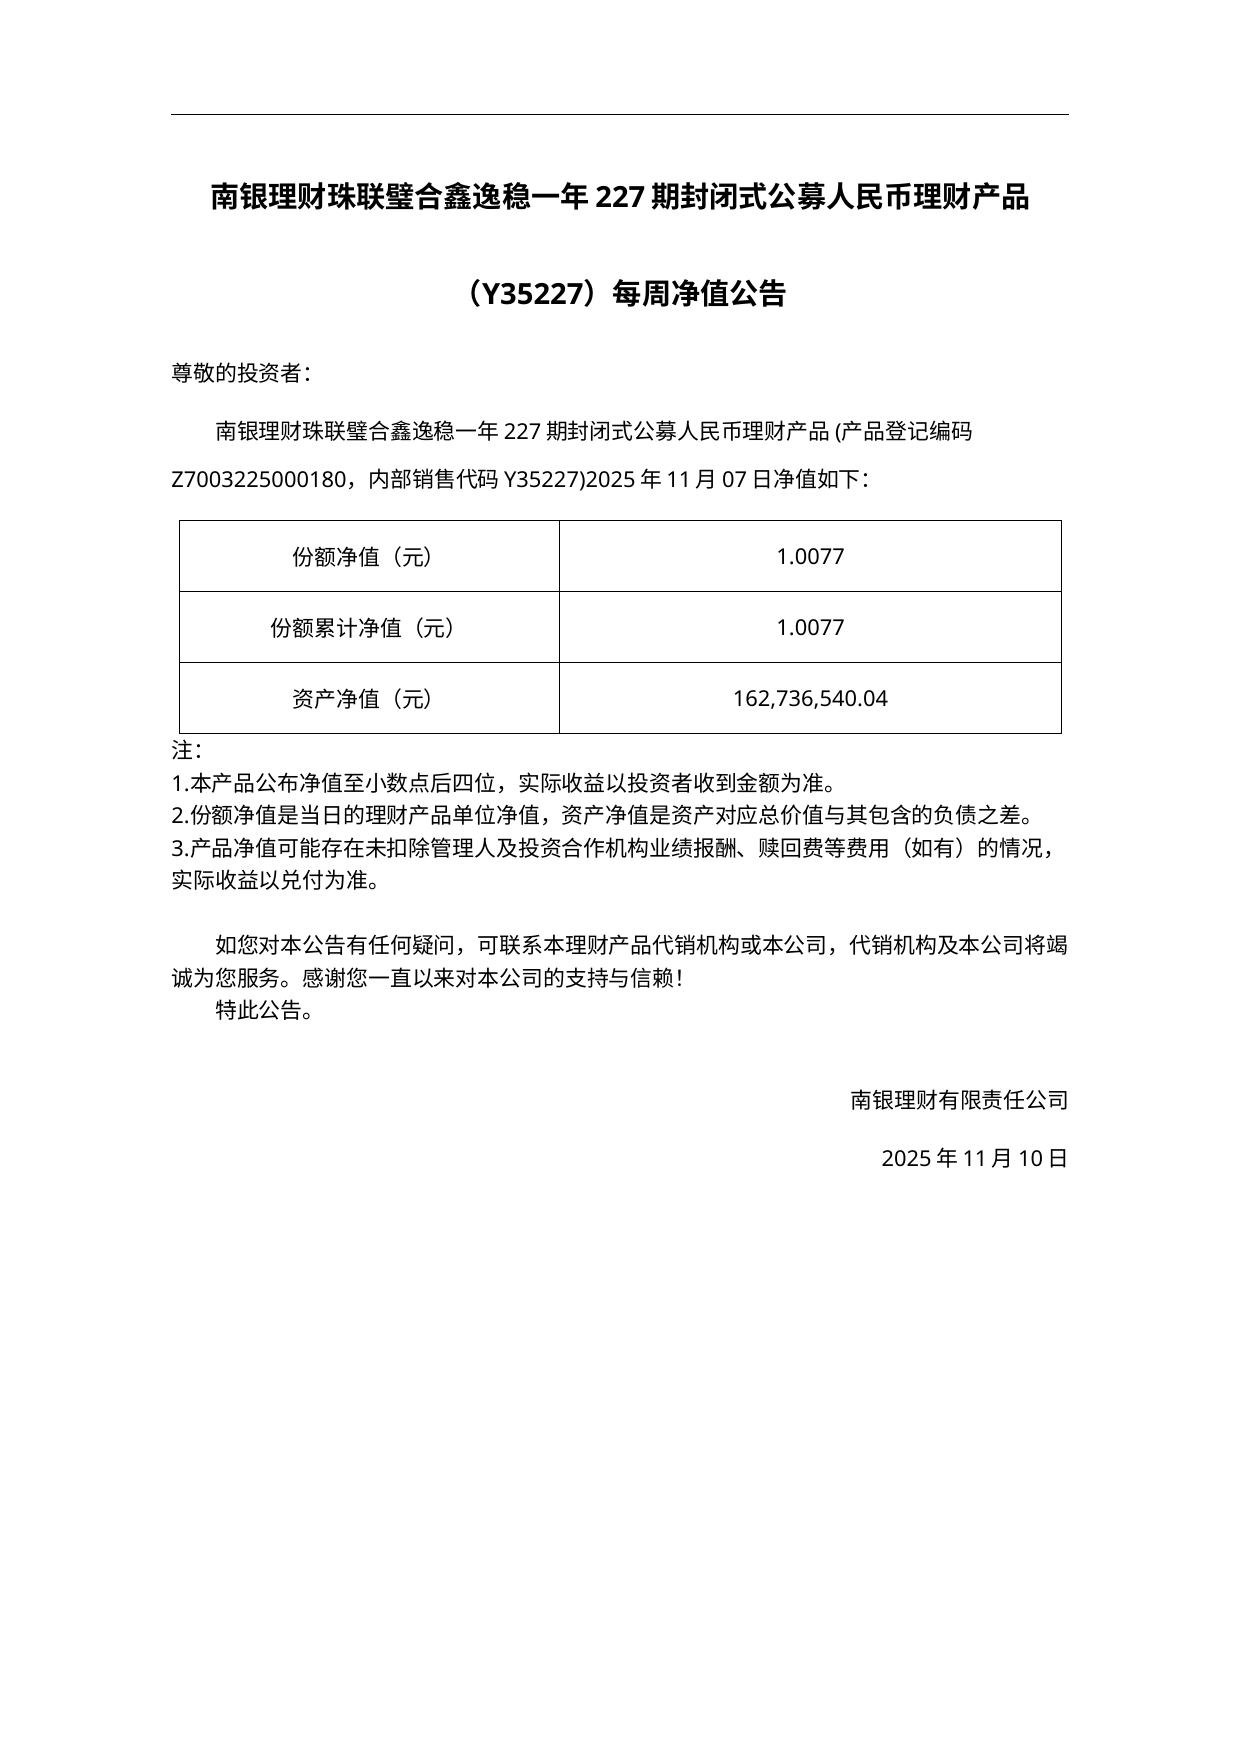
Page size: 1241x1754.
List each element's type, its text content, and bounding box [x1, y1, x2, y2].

text 南银理财珠联璧合鑫逸稳一年227期封闭式公募人民币理财产品 (产品登记编码Z7003225000180，内部销售代码Y35227)2025年11月07日净值如下： [171, 413, 1069, 494]
text 特此公告。 [171, 993, 1069, 1025]
text 2.份额净值是当日的理财产品单位净值，资产净值是资产对应总价值与其包含的负债之差。 [171, 798, 1069, 830]
table_header 份额净值（元） [180, 521, 559, 591]
text 尊敬的投资者： [171, 355, 1069, 388]
text 南银理财有限责任公司 [171, 1082, 1069, 1115]
text 2025年11月10日 [171, 1140, 1069, 1173]
text 1.本产品公布净值至小数点后四位，实际收益以投资者收到金额为准。 [171, 765, 1069, 798]
table_cell 份额累计净值（元） [180, 592, 559, 662]
text 南银理财珠联璧合鑫逸稳一年227期封闭式公募人民币理财产品（Y35227）每周净值公告 [171, 162, 1069, 324]
table_header 1.0077 [560, 521, 1061, 591]
text 3.产品净值可能存在未扣除管理人及投资合作机构业绩报酬、赎回费等费用（如有）的情况，实际收益以兑付为准。 [171, 830, 1069, 895]
table_cell 162,736,540.04 [560, 663, 1061, 733]
text 如您对本公告有任何疑问，可联系本理财产品代销机构或本公司，代销机构及本公司将竭诚为您服务。感谢您一直以来对本公司的支持与信赖！ [171, 928, 1069, 993]
table_cell 1.0077 [560, 592, 1061, 662]
text 注： [171, 733, 1069, 765]
table_cell 资产净值（元） [180, 663, 559, 733]
